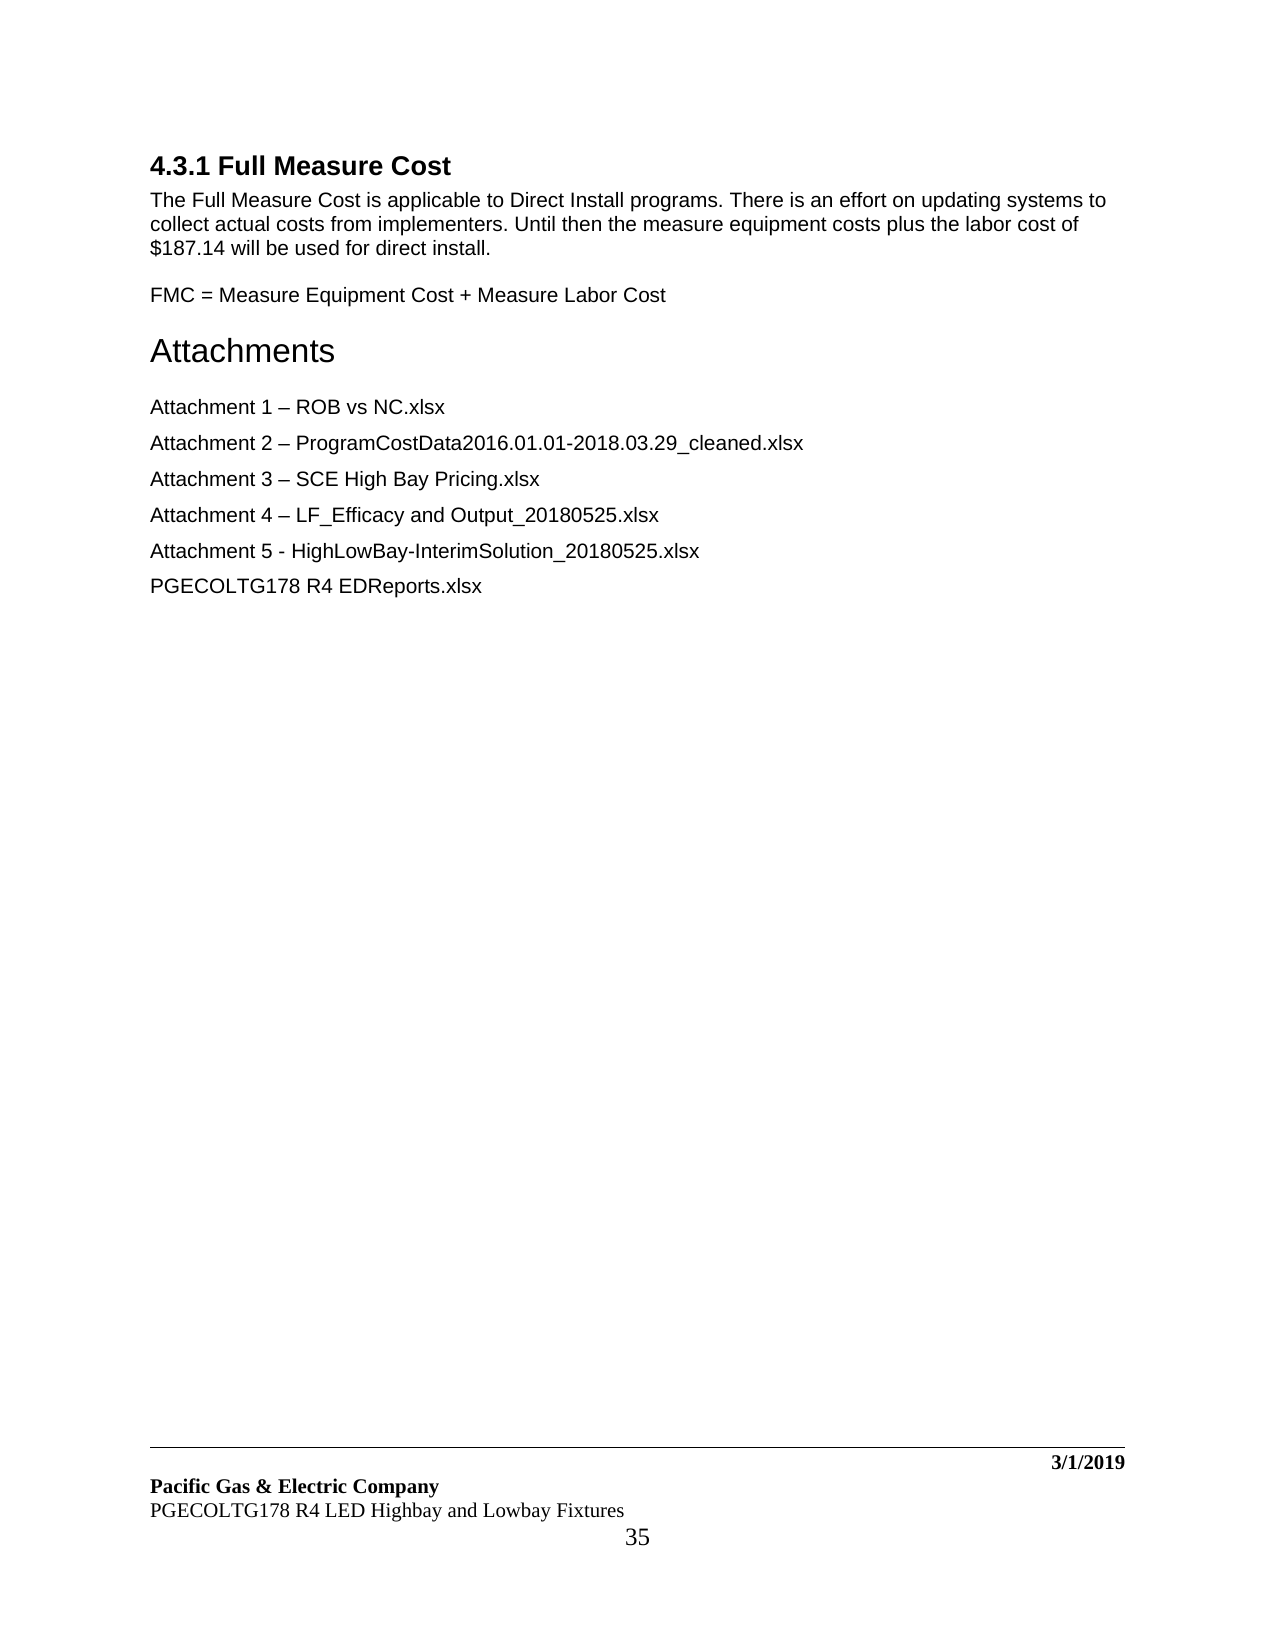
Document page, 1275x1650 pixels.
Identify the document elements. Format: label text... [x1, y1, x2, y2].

text Attachment 4 – LF_Efficacy and Output_20180525.xlsx [150, 502, 1125, 526]
text Attachment 3 – SCE High Bay Pricing.xlsx [150, 467, 1125, 491]
text PGECOLTG178 R4 EDReports.xlsx [150, 574, 1125, 598]
text Attachment 2 – ProgramCostData2016.01.01-2018.03.29_cleaned.xlsx [150, 431, 1125, 454]
text FMC = Measure Equipment Cost + Measure Labor Cost [150, 283, 1125, 307]
subtitle 4.3.1 Full Measure Cost [150, 150, 1125, 181]
text The Full Measure Cost is applicable to Direct Install programs. There is an effort on updating systems to collect actual costs from implementers. Until then the measure equipment costs plus the labor cost of $187.14 will be used for direct install. [150, 187, 1125, 259]
subtitle Attachments [150, 331, 1125, 370]
text Attachment 1 – ROB vs NC.xlsx [150, 395, 1125, 419]
text Attachment 5 - HighLowBay-InterimSolution_20180525.xlsx [150, 538, 1125, 562]
